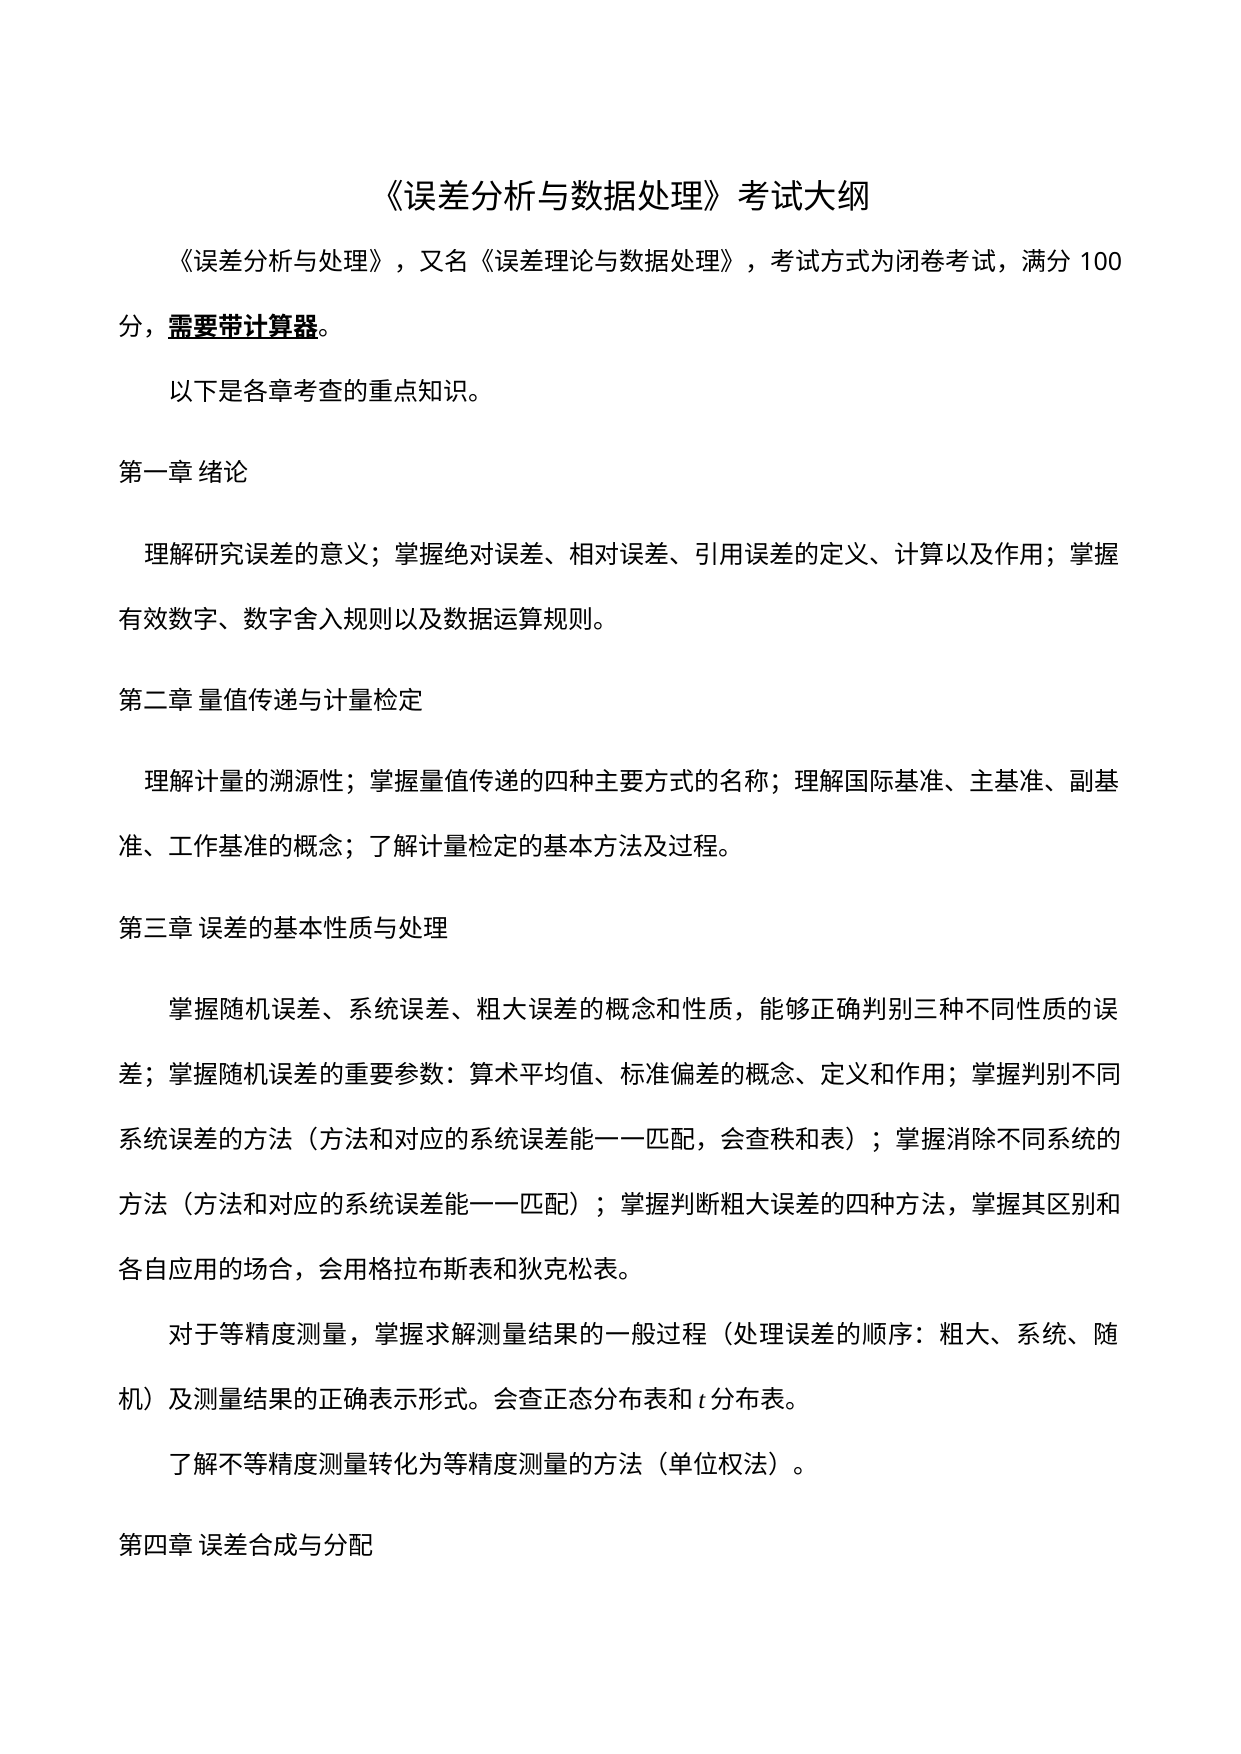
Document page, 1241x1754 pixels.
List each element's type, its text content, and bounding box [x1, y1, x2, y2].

list 了解不等精度测量转化为等精度测量的方法（单位权法）。 [118, 1430, 1122, 1495]
list 误差的基本性质与处理 [118, 894, 1122, 959]
text 《误差分析与数据处理》考试大纲 [118, 162, 1122, 227]
list 绪论 [118, 438, 1122, 503]
list 误差合成与分配 [118, 1511, 1122, 1576]
text 以下是各章考查的重点知识。 [118, 357, 1122, 422]
list 对于等精度测量，掌握求解测量结果的一般过程（处理误差的顺序：粗大、系统、随机）及测量结果的正确表示形式。会查正态分布表和t分布表。 [118, 1300, 1122, 1430]
text 《误差分析与处理》，又名《误差理论与数据处理》，考试方式为闭卷考试，满分100分，需要带计算器。 [118, 227, 1122, 357]
list 掌握随机误差、系统误差、粗大误差的概念和性质，能够正确判别三种不同性质的误差；掌握随机误差的重要参数：算术平均值、标准偏差的概念、定义和作用；掌握判别不同系统误差的方法（方法和对应的系统误差能一一匹配，会查秩和表）；掌握消除不同系统的方法（方法和对应的系统误差能一一匹配）；掌握判断粗大误差的四种方法，掌握其区别和各自应用的场合，会用格拉布斯表和狄克松表。 [118, 975, 1122, 1300]
list 理解计量的溯源性；掌握量值传递的四种主要方式的名称；理解国际基准、主基准、副基准、工作基准的概念；了解计量检定的基本方法及过程。 [118, 747, 1122, 877]
list 量值传递与计量检定 [118, 666, 1122, 731]
list 理解研究误差的意义；掌握绝对误差、相对误差、引用误差的定义、计算以及作用；掌握有效数字、数字舍入规则以及数据运算规则。 [118, 520, 1122, 650]
